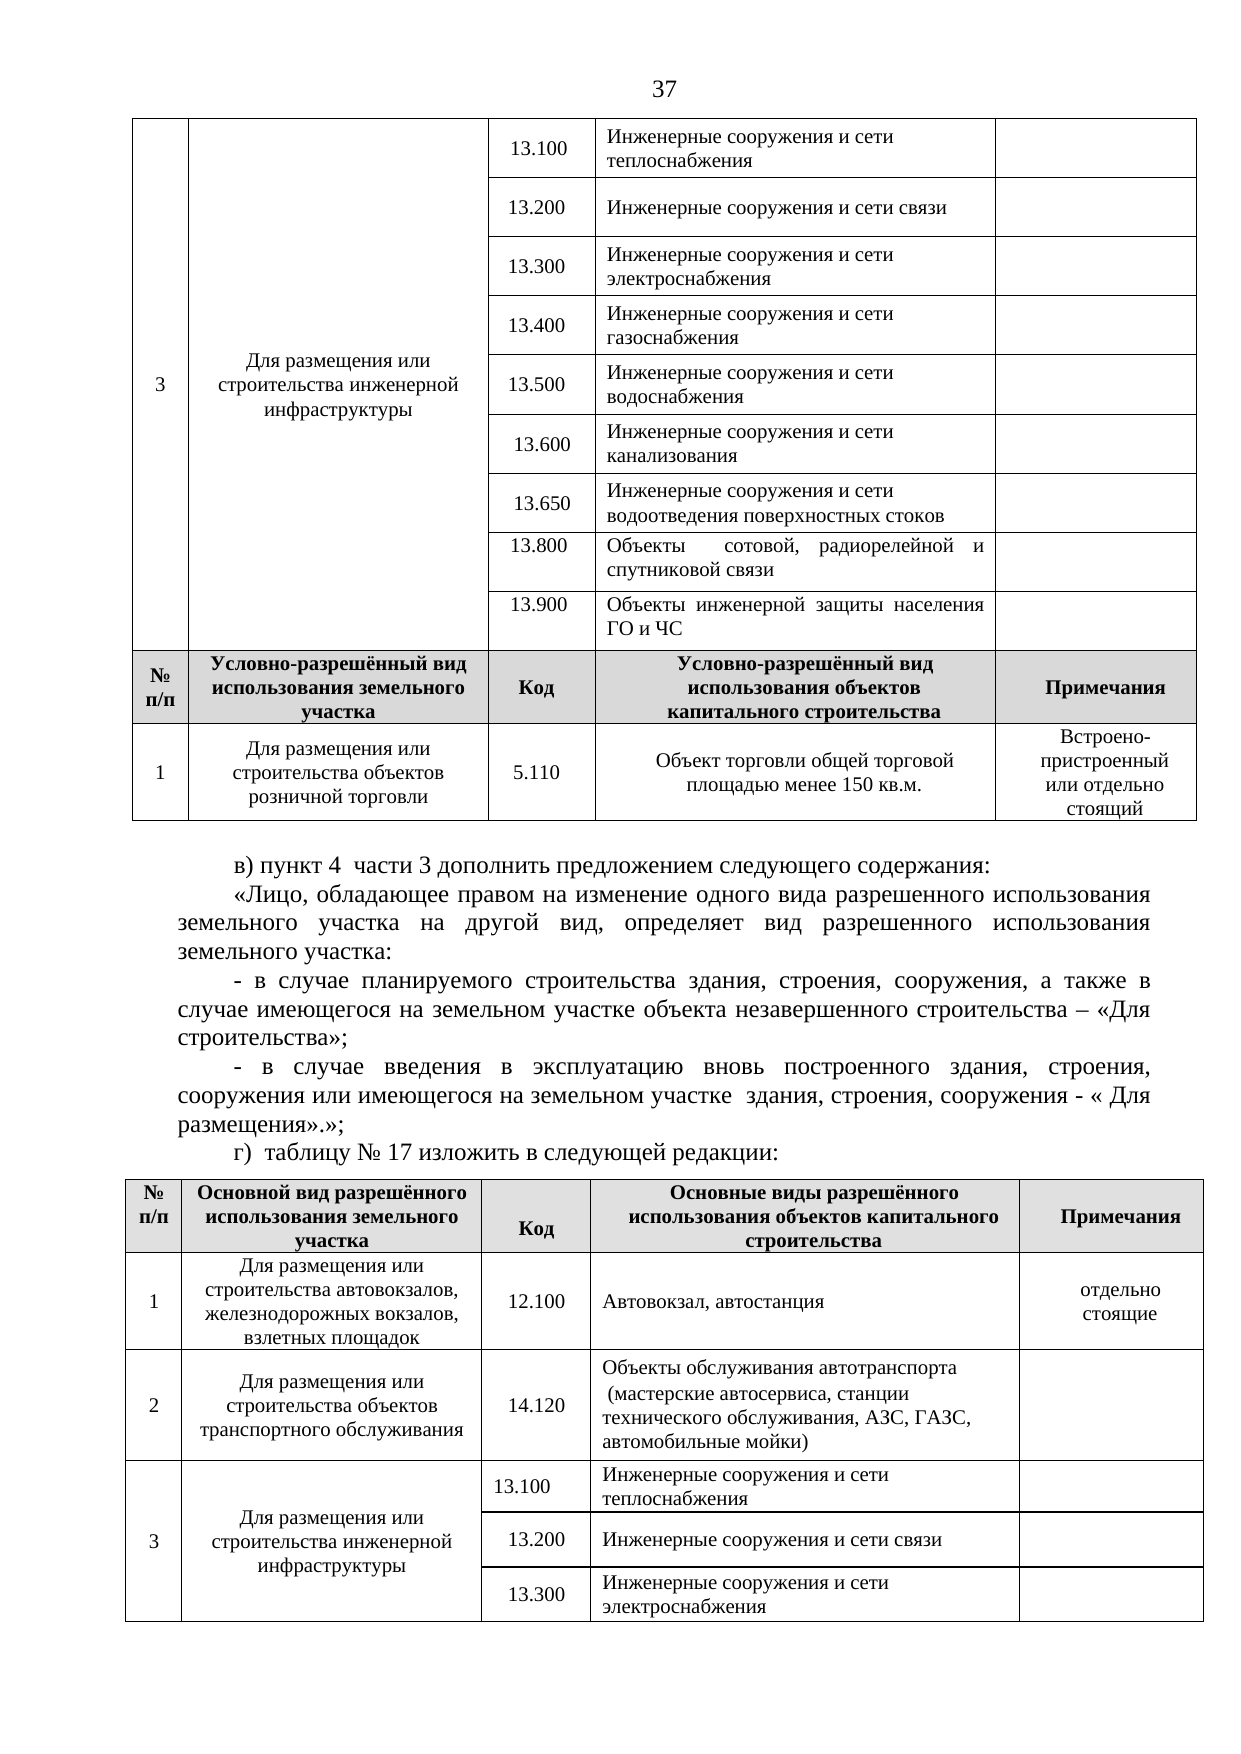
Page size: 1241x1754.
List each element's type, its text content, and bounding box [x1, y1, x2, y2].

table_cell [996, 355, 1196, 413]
text - в случае введения в эксплуатацию вновь построенного здания, строения, сооружения или имеющегося на земельном участке здания, строения, сооружения - « Для размещения».»; [177, 1051, 1152, 1137]
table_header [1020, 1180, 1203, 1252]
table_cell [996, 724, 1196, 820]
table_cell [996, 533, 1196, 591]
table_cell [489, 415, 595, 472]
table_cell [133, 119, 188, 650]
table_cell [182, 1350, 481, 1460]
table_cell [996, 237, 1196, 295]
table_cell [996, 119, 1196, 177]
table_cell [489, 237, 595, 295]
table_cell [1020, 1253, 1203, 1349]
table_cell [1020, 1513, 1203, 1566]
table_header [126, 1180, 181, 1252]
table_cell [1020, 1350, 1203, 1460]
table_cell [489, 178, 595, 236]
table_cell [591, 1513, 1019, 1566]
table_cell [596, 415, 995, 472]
text в) пункт 4 части 3 дополнить предложением следующего содержания: [177, 850, 1152, 879]
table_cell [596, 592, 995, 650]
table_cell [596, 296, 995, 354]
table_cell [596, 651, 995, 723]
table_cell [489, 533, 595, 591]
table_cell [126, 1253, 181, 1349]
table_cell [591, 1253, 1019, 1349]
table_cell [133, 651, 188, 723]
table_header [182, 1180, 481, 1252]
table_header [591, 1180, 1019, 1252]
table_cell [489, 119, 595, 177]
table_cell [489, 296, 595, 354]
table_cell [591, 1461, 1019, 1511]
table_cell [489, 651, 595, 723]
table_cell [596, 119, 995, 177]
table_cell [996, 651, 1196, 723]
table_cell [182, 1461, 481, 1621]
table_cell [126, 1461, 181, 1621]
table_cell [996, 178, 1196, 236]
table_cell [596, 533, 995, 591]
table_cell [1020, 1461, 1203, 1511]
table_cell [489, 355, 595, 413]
text «Лицо, обладающее правом на изменение одного вида разрешенного использования земельного участка на другой вид, определяет вид разрешенного использования земельного участка: [177, 879, 1152, 965]
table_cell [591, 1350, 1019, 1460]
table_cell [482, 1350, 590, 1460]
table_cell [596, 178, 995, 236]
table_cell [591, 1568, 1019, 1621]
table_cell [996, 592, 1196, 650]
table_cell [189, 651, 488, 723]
text г) таблицу № 17 изложить в следующей редакции: [177, 1137, 1152, 1166]
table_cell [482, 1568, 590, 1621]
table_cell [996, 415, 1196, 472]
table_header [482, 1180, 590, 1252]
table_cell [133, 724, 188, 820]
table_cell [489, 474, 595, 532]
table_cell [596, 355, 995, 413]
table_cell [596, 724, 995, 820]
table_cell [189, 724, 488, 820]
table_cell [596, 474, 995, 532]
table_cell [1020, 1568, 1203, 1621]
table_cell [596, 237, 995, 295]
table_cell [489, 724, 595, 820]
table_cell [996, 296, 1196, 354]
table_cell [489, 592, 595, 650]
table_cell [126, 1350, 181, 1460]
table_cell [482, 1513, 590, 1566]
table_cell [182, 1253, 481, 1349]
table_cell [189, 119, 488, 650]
text - в случае планируемого строительства здания, строения, сооружения, а также в случае имеющегося на земельном участке объекта незавершенного строительства – «Для строительства»; [177, 965, 1152, 1051]
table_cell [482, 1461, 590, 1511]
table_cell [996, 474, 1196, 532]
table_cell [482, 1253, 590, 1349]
